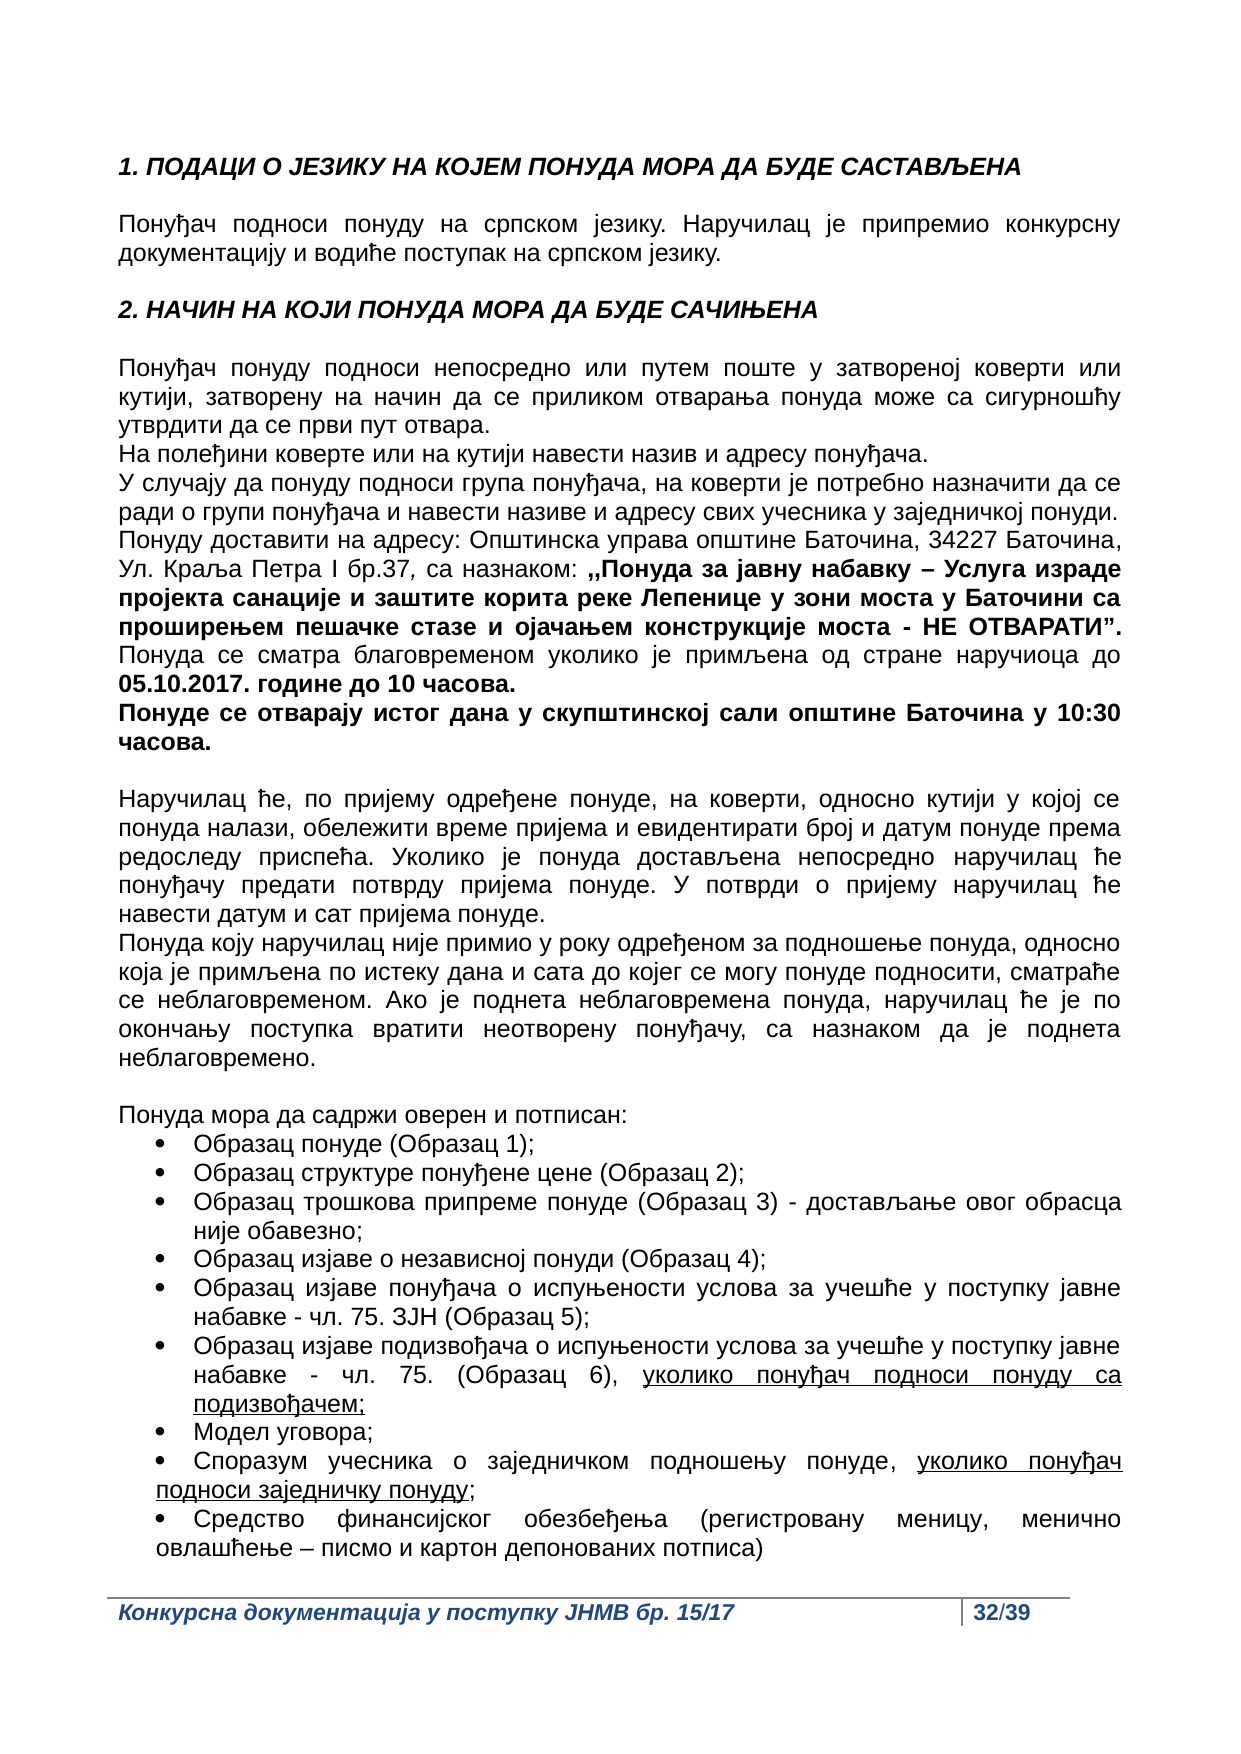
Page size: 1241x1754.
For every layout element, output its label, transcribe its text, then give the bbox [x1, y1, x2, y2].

list Образац изјаве о независној понуди (Образац 4); [156, 1244, 1122, 1273]
list Образац понуде (Образац 1); [156, 1129, 1122, 1158]
text На полеђини коверте или на кутији навести назив и адресу понуђача. [118, 439, 1122, 468]
list Образац трошкова припреме понуде (Образац 3) - достављање овог обрасца није обавезно; [156, 1187, 1122, 1244]
text Понуђач подноси понуду на српском језику. Наручилац је припремио конкурсну документацију и водиће поступак на српском језику. [118, 209, 1122, 267]
text 1. ПОДАЦИ О ЈЕЗИКУ НА КОЈЕМ ПОНУДА МОРА ДА БУДЕ САСТАВЉЕНА [118, 152, 1122, 180]
text Понуду доставити на адресу: Општинска управа општине Баточина, 34227 Баточина, Ул. Краља Петра I бр.37, са назнаком: ,,Понуда за јавну набавку – Услуга израде пројекта санације и заштите корита реке Лепенице у зони моста у Баточини са проширењем пешачке стазе и ојачањем конструкције моста - НЕ ОТВАРАТИ”. Понуда се сматра благовременом уколико је примљена од стране наручиоца до 05.10.2017. године до 10 часова. [118, 525, 1122, 698]
text Понуда коју наручилац није примио у року одређеном за подношење понуда, односно која је примљена по истеку дана и сата до којег се могу понуде подносити, сматраће се неблаговременом. Ако је поднета неблаговремена понуда, наручилац ће је по окончању поступка вратити неотворену понуђачу, са назнаком да је поднета неблаговремено. [118, 928, 1122, 1072]
list Образац изјаве подизвођача о испуњености услова за учешће у поступку јавне набавке - чл. 75. (Образац 6), уколико понуђач подноси понуду са подизвођачем; [156, 1331, 1122, 1417]
text У случају да понуду подноси група понуђача, на коверти је потребно назначити да се ради о групи понуђача и навести називе и адресу свих учесника у заједничкој понуди. [118, 468, 1122, 525]
text Понуђач понуду подноси непосредно или путем поште у затвореној коверти или кутији, затворену на начин да се приликом отварања понуда може са сигурношћу утврдити да се први пут отвара. [118, 353, 1122, 439]
text Понуде се отварају истог дана у скупштинској сали општине Баточина у 10:30 часова. [118, 698, 1122, 755]
list Модел уговора; [156, 1417, 1122, 1446]
text 2. НАЧИН НА КОЈИ ПОНУДА МОРА ДА БУДЕ САЧИЊЕНА [118, 295, 1122, 324]
text Наручилац ће, по пријему одређене понуде, на коверти, односно кутији у којој се понуда налази, обележити време пријема и евидентирати број и датум понуде према редоследу приспећа. Уколико је понуда достављена непосредно наручилац ће понуђачу предати потврду пријема понуде. У потврди о пријему наручилац ће навести датум и сат пријема понуде. [118, 784, 1122, 928]
list Образац изјаве понуђача о испуњености услова за учешће у поступку јавне набавке - чл. 75. ЗЈН (Образац 5); [156, 1273, 1122, 1331]
list Споразум учесника о заједничком подношењу понуде, уколико понуђач подноси заједничку понуду; [156, 1446, 1122, 1504]
list Средство финансијског обезбеђења (регистровану меницу, менично овлашћење – писмо и картон депонованих потписа) [156, 1504, 1122, 1561]
text Понуда мора да садржи оверен и потписан: [118, 1100, 1122, 1129]
list Образац структуре понуђене цене (Образац 2); [156, 1158, 1122, 1187]
